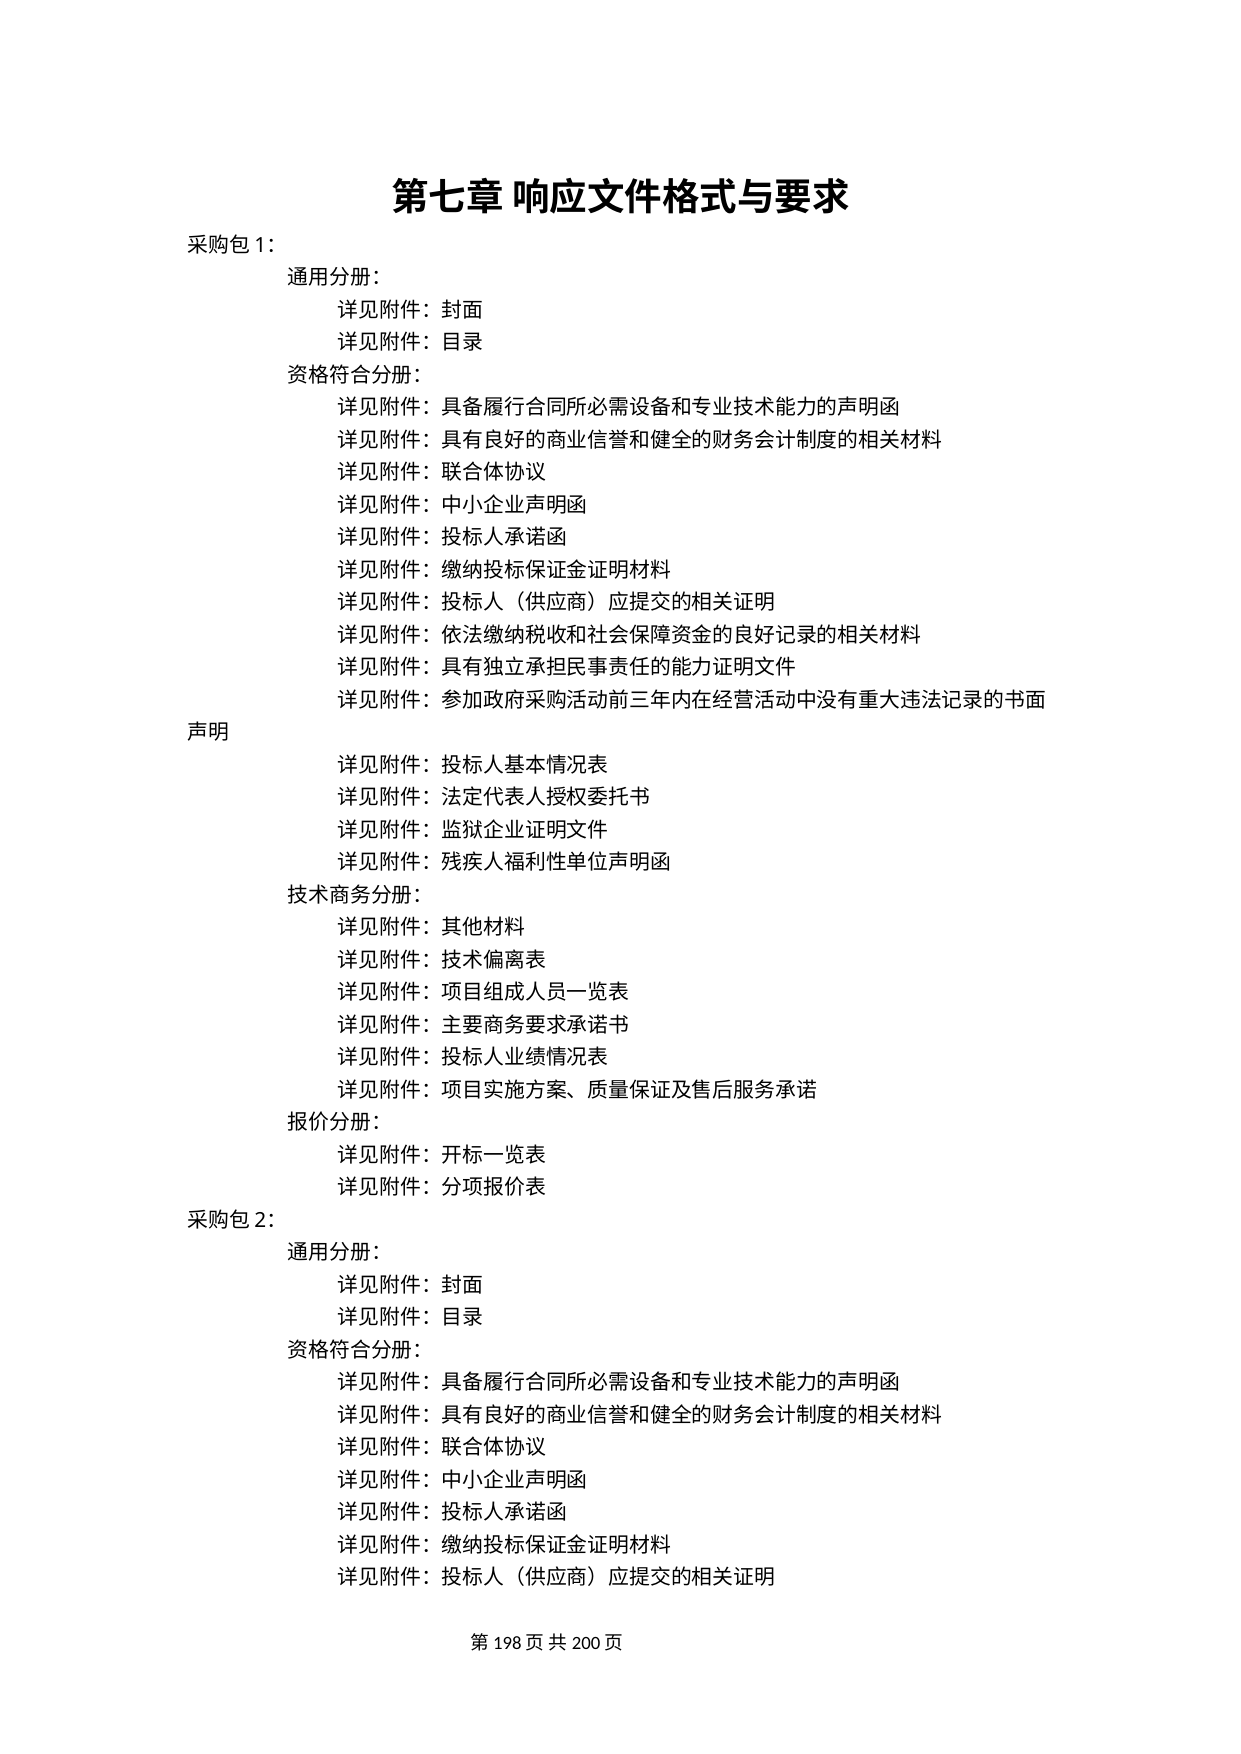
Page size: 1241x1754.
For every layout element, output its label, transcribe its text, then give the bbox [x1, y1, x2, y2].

text 详见附件：具有良好的商业信誉和健全的财务会计制度的相关材料 [187, 422, 1053, 454]
text 详见附件：中小企业声明函 [187, 487, 1053, 519]
text 详见附件：联合体协议 [187, 454, 1053, 487]
text 详见附件：具有独立承担民事责任的能力证明文件 [187, 649, 1053, 682]
text 详见附件：缴纳投标保证金证明材料 [187, 552, 1053, 584]
text 详见附件：参加政府采购活动前三年内在经营活动中没有重大违法记录的书面声明 [187, 682, 1053, 747]
text 详见附件：其他材料 [187, 909, 1053, 942]
text 详见附件：依法缴纳税收和社会保障资金的良好记录的相关材料 [187, 617, 1053, 649]
text 详见附件：目录 [187, 324, 1053, 357]
text 采购包1： [187, 227, 1053, 259]
text 详见附件：分项报价表 [187, 1169, 1053, 1202]
text 采购包2： [187, 1202, 1053, 1234]
text 详见附件：目录 [187, 1299, 1053, 1332]
text 通用分册： [187, 259, 1053, 292]
text 详见附件：封面 [187, 292, 1053, 324]
text 详见附件：监狱企业证明文件 [187, 812, 1053, 844]
text 技术商务分册： [187, 877, 1053, 909]
text 详见附件：投标人承诺函 [187, 1494, 1053, 1527]
text 详见附件：投标人业绩情况表 [187, 1039, 1053, 1072]
text 详见附件：投标人（供应商）应提交的相关证明 [187, 1559, 1053, 1592]
text 详见附件：投标人（供应商）应提交的相关证明 [187, 584, 1053, 617]
text 通用分册： [187, 1234, 1053, 1267]
text 报价分册： [187, 1104, 1053, 1137]
text 详见附件：具备履行合同所必需设备和专业技术能力的声明函 [187, 1364, 1053, 1397]
text 详见附件：主要商务要求承诺书 [187, 1007, 1053, 1039]
text 资格符合分册： [187, 1332, 1053, 1364]
text 第七章 响应文件格式与要求 [187, 162, 1053, 227]
text 详见附件：中小企业声明函 [187, 1462, 1053, 1494]
text 详见附件：具有良好的商业信誉和健全的财务会计制度的相关材料 [187, 1397, 1053, 1429]
text 资格符合分册： [187, 357, 1053, 389]
text 详见附件：项目组成人员一览表 [187, 974, 1053, 1007]
text 详见附件：封面 [187, 1267, 1053, 1299]
text 详见附件：法定代表人授权委托书 [187, 779, 1053, 812]
text 详见附件：技术偏离表 [187, 942, 1053, 974]
text 详见附件：投标人承诺函 [187, 519, 1053, 552]
text 详见附件：联合体协议 [187, 1429, 1053, 1462]
text 详见附件：投标人基本情况表 [187, 747, 1053, 779]
text 详见附件：缴纳投标保证金证明材料 [187, 1527, 1053, 1559]
text 详见附件：开标一览表 [187, 1137, 1053, 1169]
text 详见附件：残疾人福利性单位声明函 [187, 844, 1053, 877]
text 详见附件：具备履行合同所必需设备和专业技术能力的声明函 [187, 389, 1053, 422]
text 详见附件：项目实施方案、质量保证及售后服务承诺 [187, 1072, 1053, 1104]
